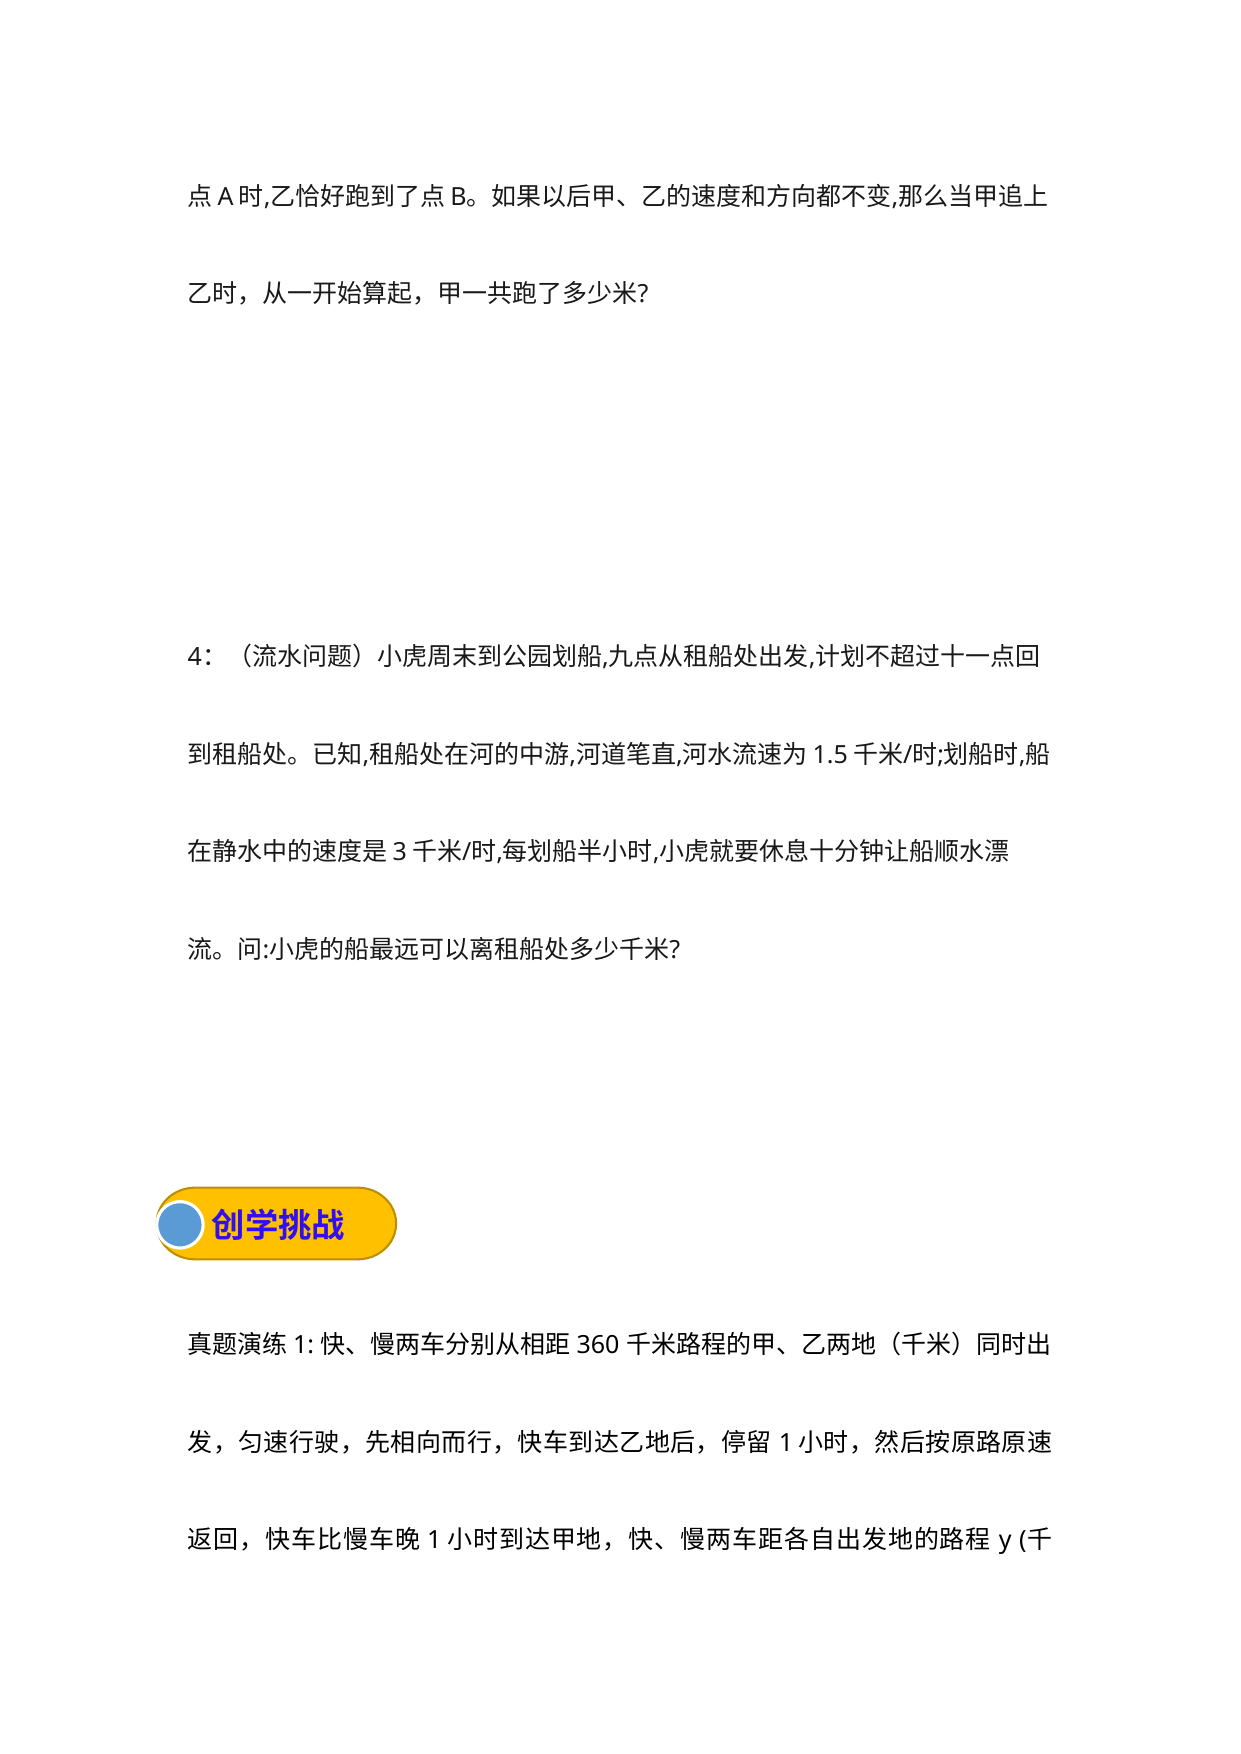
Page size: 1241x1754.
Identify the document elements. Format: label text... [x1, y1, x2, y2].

list 4：（流水问题）小虎周末到公园划船,九点从租船处出发,计划不超过十一点回到租船处。已知,租船处在河的中游,河道笔直,河水流速为1.5千米/时;划船时,船在静水中的速度是3千米/时,每划船半小时,小虎就要休息十分钟让船顺水漂流。问:小虎的船最远可以离租船处多少千米? [187, 622, 1053, 980]
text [187, 1310, 1053, 1570]
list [187, 162, 1053, 324]
